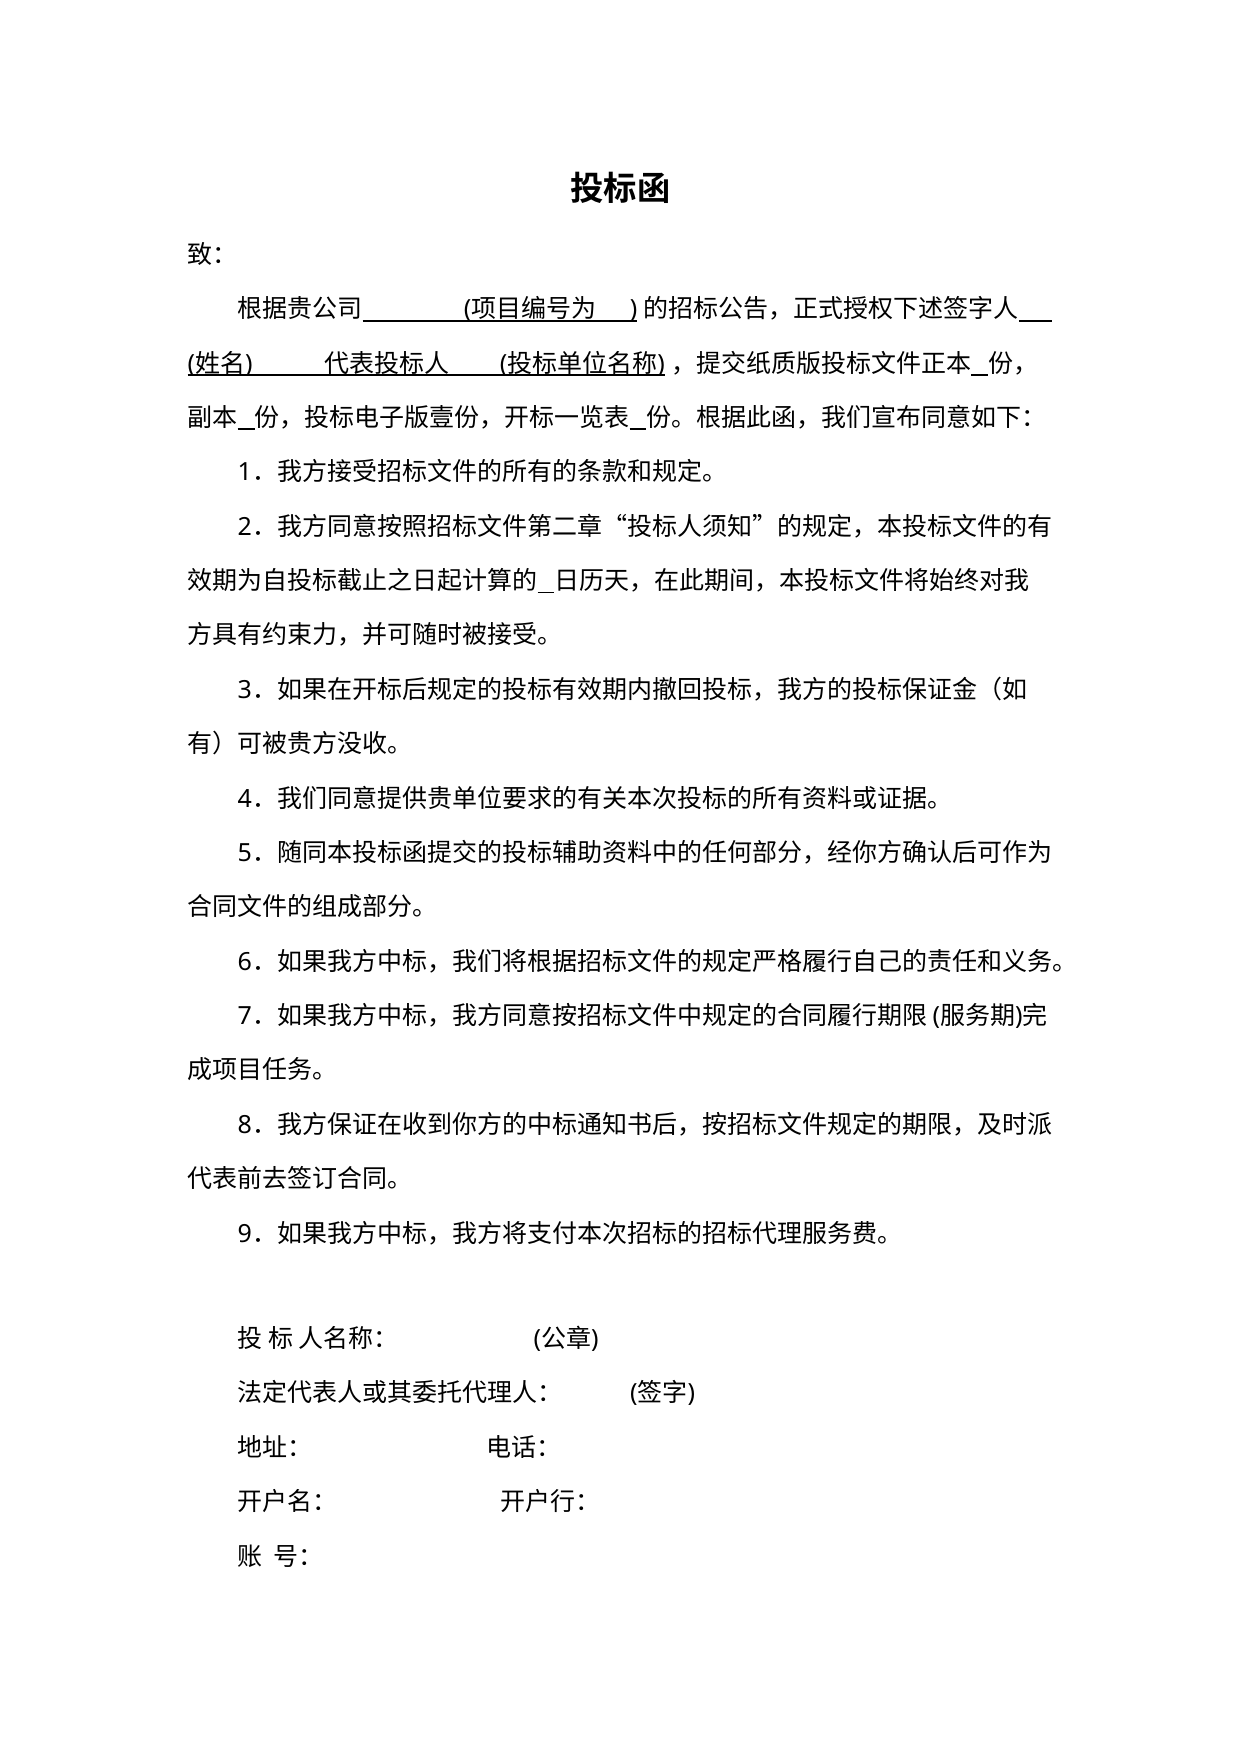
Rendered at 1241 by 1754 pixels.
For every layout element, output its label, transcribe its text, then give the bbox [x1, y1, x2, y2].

text 地址： 电话： [187, 1427, 1053, 1463]
text 投 标 人名称： (公章) [187, 1318, 1053, 1355]
text 1．我方接受招标文件的所有的条款和规定。 [187, 452, 1053, 488]
text 8．我方保证在收到你方的中标通知书后，按招标文件规定的期限，及时派代表前去签订合同。 [187, 1104, 1053, 1195]
text 4．我们同意提供贵单位要求的有关本次投标的所有资料或证据。 [187, 778, 1053, 814]
text 5．随同本投标函提交的投标辅助资料中的任何部分，经你方确认后可作为合同文件的组成部分。 [187, 832, 1053, 923]
text 2．我方同意按照招标文件第二章“投标人须知”的规定，本投标文件的有效期为自投标截止之日起计算的 日历天，在此期间，本投标文件将始终对我方具有约束力，并可随时被接受。 [187, 506, 1053, 651]
text 7．如果我方中标，我方同意按招标文件中规定的合同履行期限 (服务期)完成项目任务。 [187, 996, 1053, 1086]
text 开户名： 开户行： [187, 1482, 1053, 1518]
text 9．如果我方中标，我方将支付本次招标的招标代理服务费。 [187, 1213, 1053, 1249]
text 3．如果在开标后规定的投标有效期内撤回投标，我方的投标保证金（如有）可被贵方没收。 [187, 669, 1053, 760]
text 账 号： [187, 1536, 1053, 1572]
text 致： [187, 234, 1053, 271]
text 根据贵公司 (项目编号为 ) 的招标公告，正式授权下述签字人 (姓名) 代表投标人 (投标单位名称) ，提交纸质版投标文件正本 份，副本 份，投标电子版壹份，开标一览表 份。根据此函，我们宣布同意如下： [187, 289, 1053, 434]
text 6．如果我方中标，我们将根据招标文件的规定严格履行自己的责任和义务。 [187, 941, 1053, 977]
text 投标函 [187, 162, 1053, 210]
text 法定代表人或其委托代理人： (签字) [187, 1373, 1053, 1409]
